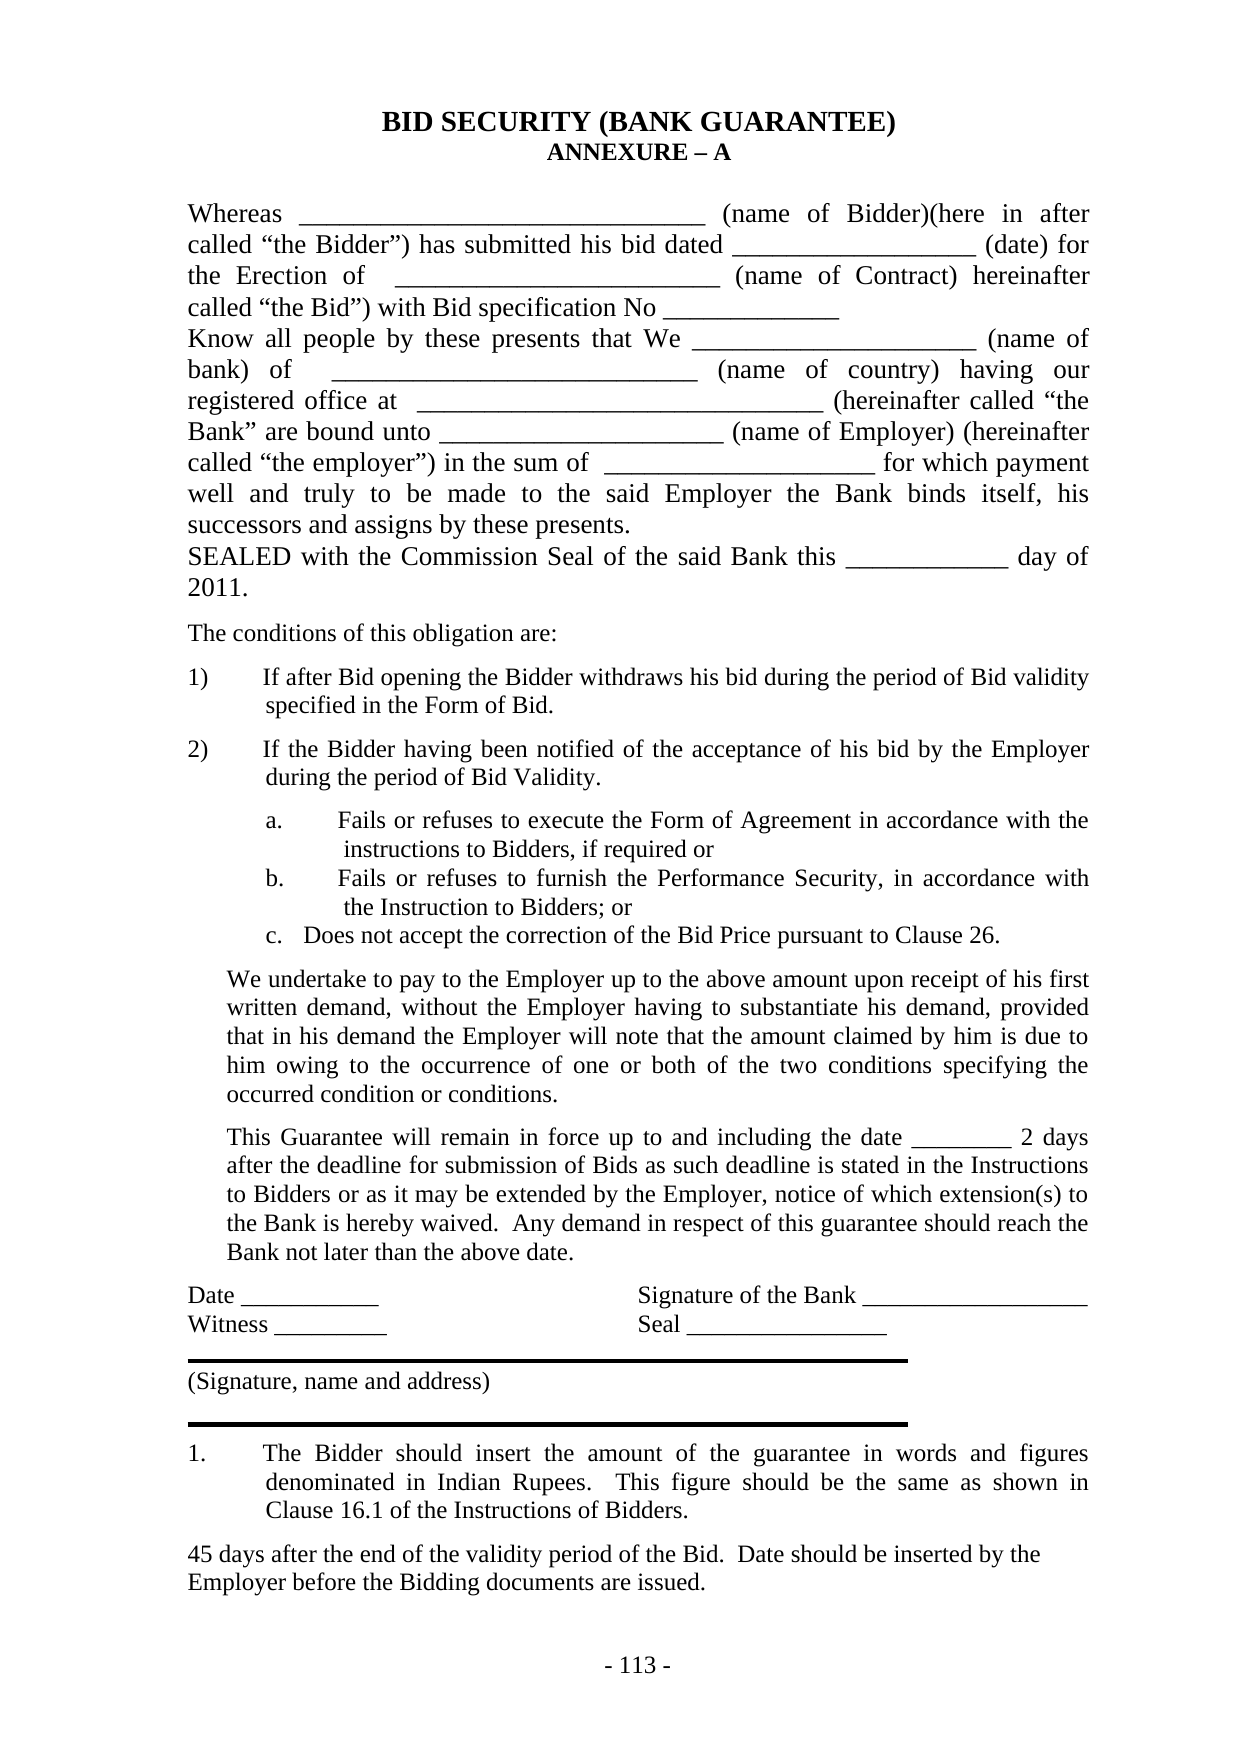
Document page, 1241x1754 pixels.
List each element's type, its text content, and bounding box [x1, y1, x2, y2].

text 1) If after Bid opening the Bidder withdraws his bid during the period of Bid validity specified in the Form of Bid. [187, 662, 1090, 719]
text (Signature, name and address) [187, 1366, 1090, 1395]
list Fails or refuses to furnish the Performance Security, in accordance with the Instruction to Bidders; or [265, 863, 1090, 921]
list The Bidder should insert the amount of the guarantee in words and figures denominated in Indian Rupees. This figure should be the same as shown in Clause 16.1 of the Instructions of Bidders. [187, 1438, 1090, 1524]
list If the Bidder having been notified of the acceptance of his bid by the Employer during the period of Bid Validity. [187, 734, 1090, 791]
text We undertake to pay to the Employer up to the above amount upon receipt of his first written demand, without the Employer having to substantiate his demand, provided that in his demand the Employer will note that the amount claimed by him is due to him owing to the occurrence of one or both of the two conditions specifying the occurred condition or conditions. [226, 964, 1090, 1107]
text Witness _________ Seal ________________ [187, 1309, 1090, 1337]
text 45 days after the end of the validity period of the Bid. Date should be inserted by the Employer before the Bidding documents are issued. [187, 1539, 1090, 1596]
text SEALED with the Commission Seal of the said Bank this ____________ day of 2011. [187, 540, 1090, 602]
subtitle ANNEXURE – A [187, 137, 1090, 166]
text This Guarantee will remain in force up to and including the date ________ 2 days after the deadline for submission of Bids as such deadline is stated in the Instructions to Bidders or as it may be extended by the Employer, notice of which extension(s) to the Bank is hereby waived. Any demand in respect of this guarantee should reach the Bank not later than the above date. [226, 1122, 1090, 1266]
text Whereas ______________________________ (name of Bidder)(here in after called “the Bidder”) has submitted his bid dated __________________ (date) for the Erection of ________________________ (name of Contract) hereinafter called “the Bid”) with Bid specification No _____________ [187, 197, 1090, 322]
text Know all people by these presents that We _____________________ (name of bank) of ___________________________ (name of country) having our registered office at ______________________________ (hereinafter called “the Bank” are bound unto _____________________ (name of Employer) (hereinafter called “the employer”) in the sum of ____________________ for which payment well and truly to be made to the said Employer the Bank binds itself, his successors and assigns by these presents. [187, 322, 1090, 540]
list Does not accept the correction of the Bid Price pursuant to Clause 26. [265, 921, 1090, 949]
list Fails or refuses to execute the Form of Agreement in accordance with the instructions to Bidders, if required or [265, 806, 1090, 863]
subtitle BID SECURITY (BANK GUARANTEE) [187, 104, 1090, 137]
text Date ___________ Signature of the Bank __________________ [187, 1280, 1090, 1309]
text The conditions of this obligation are: [187, 618, 1090, 646]
